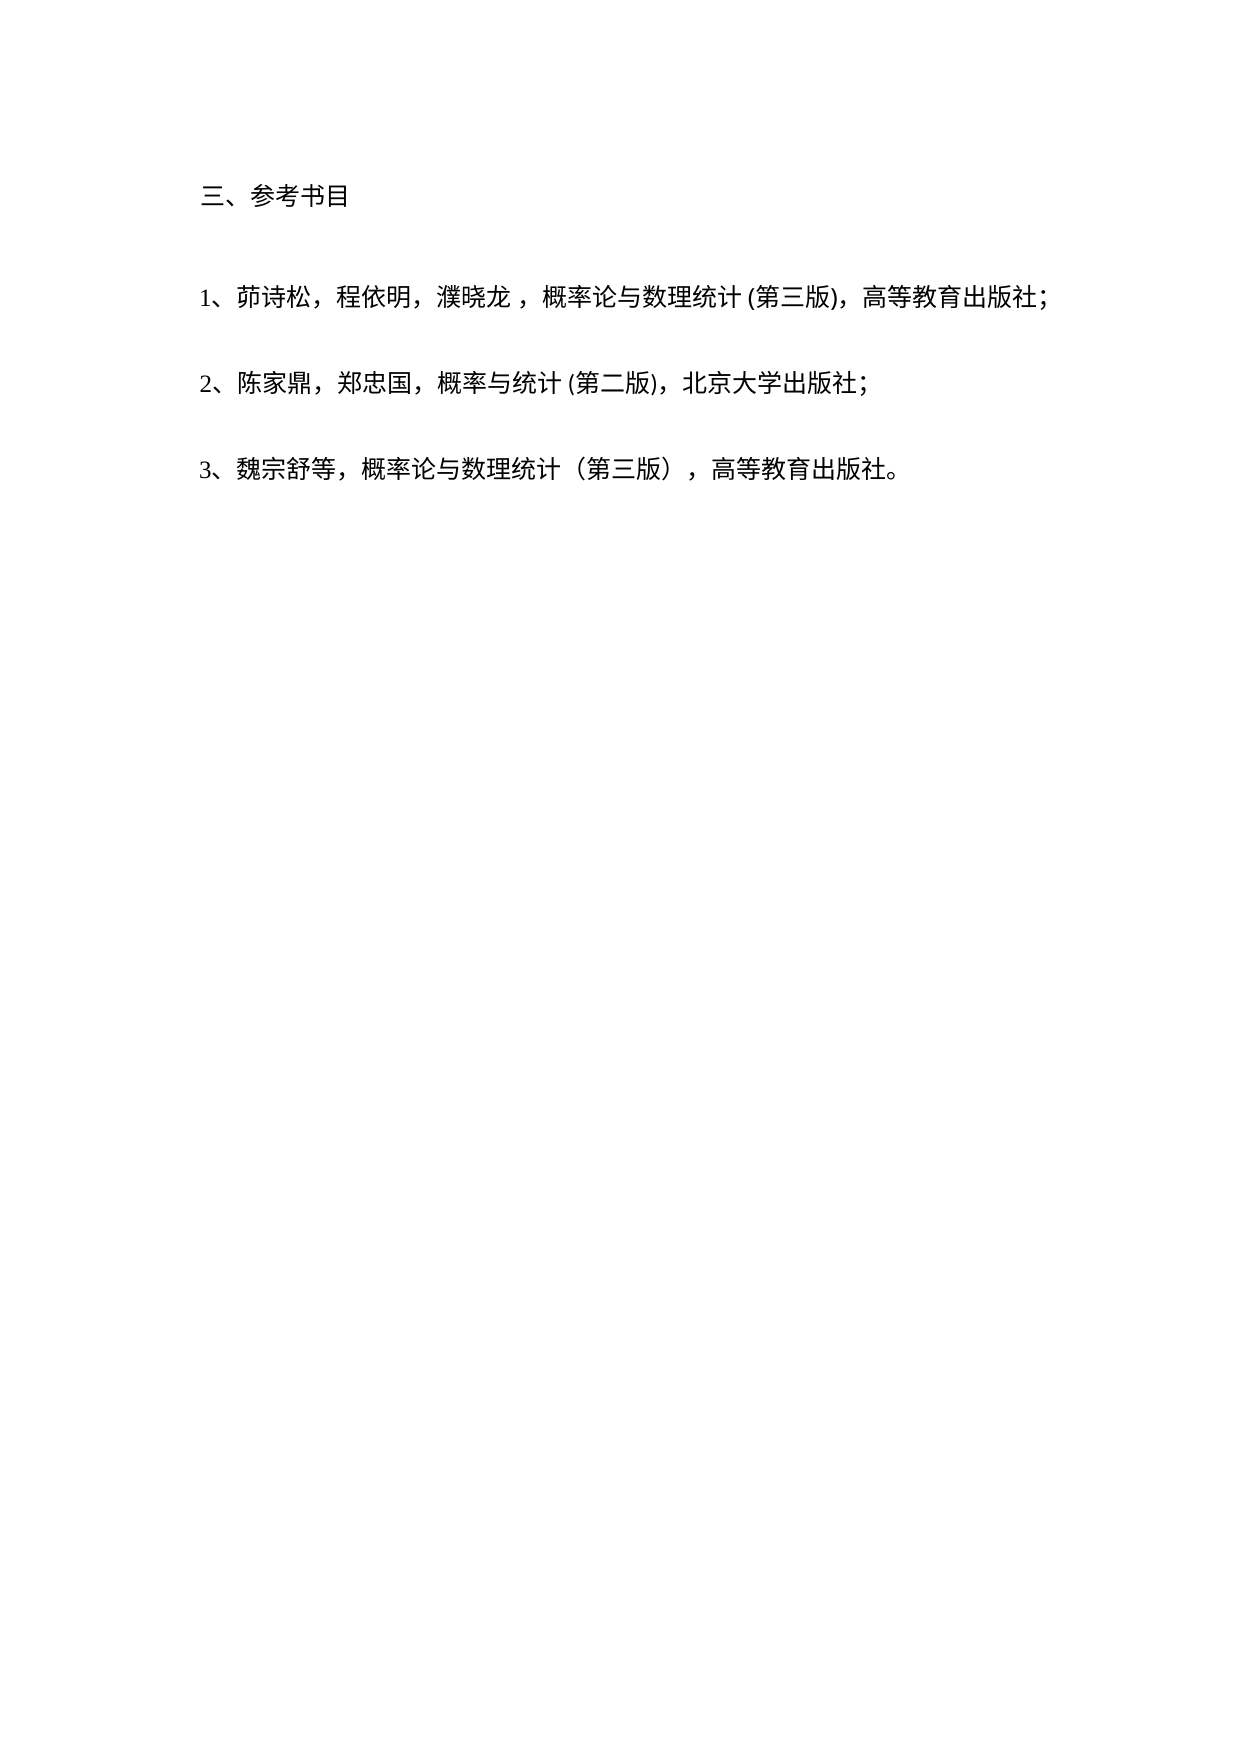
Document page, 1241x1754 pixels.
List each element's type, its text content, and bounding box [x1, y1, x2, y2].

text 3、魏宗舒等，概率论与数理统计（第三版），高等教育出版社。 [187, 435, 1053, 500]
text 三、参考书目 [187, 162, 1053, 227]
text 1、茆诗松，程依明，濮晓龙 ，概率论与数理统计 (第三版)，高等教育出版社； [187, 263, 1053, 328]
text 2、陈家鼎，郑忠国，概率与统计 (第二版)，北京大学出版社； [187, 349, 1053, 414]
